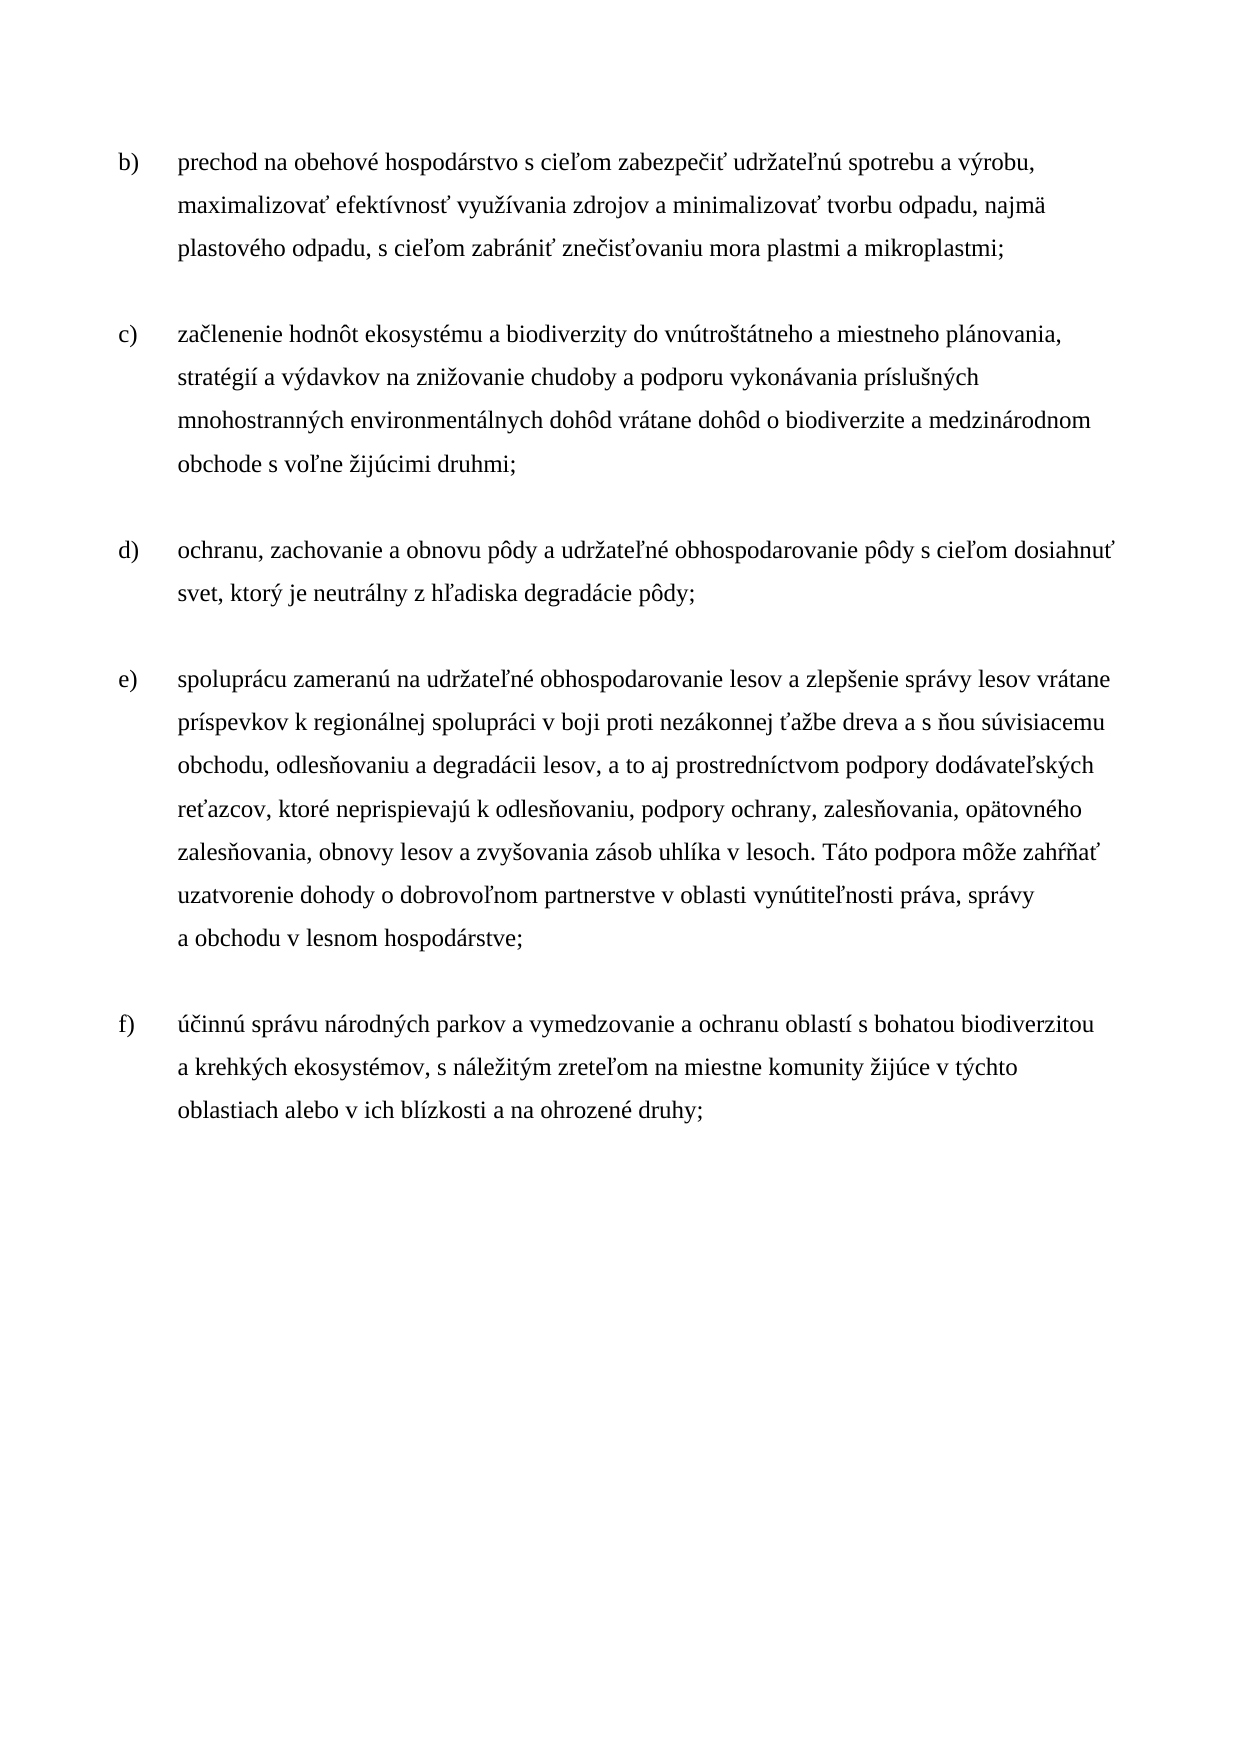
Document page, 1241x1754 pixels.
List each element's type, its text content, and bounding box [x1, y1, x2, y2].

text f) účinnú správu národných parkov a vymedzovanie a ochranu oblastí s bohatou biodiverzitou a krehkých ekosystémov, s náležitým zreteľom na miestne komunity žijúce v týchto oblastiach alebo v ich blízkosti a na ohrozené druhy; [118, 1009, 1122, 1124]
text b) prechod na obehové hospodárstvo s cieľom zabezpečiť udržateľnú spotrebu a výrobu, maximalizovať efektívnosť využívania zdrojov a minimalizovať tvorbu odpadu, najmä plastového odpadu, s cieľom zabrániť znečisťovaniu mora plastmi a mikroplastmi; [118, 147, 1122, 262]
text c) začlenenie hodnôt ekosystému a biodiverzity do vnútroštátneho a miestneho plánovania, stratégií a výdavkov na znižovanie chudoby a podporu vykonávania príslušných mnohostranných environmentálnych dohôd vrátane dohôd o biodiverzite a medzinárodnom obchode s voľne žijúcimi druhmi; [118, 319, 1122, 477]
text e) spoluprácu zameranú na udržateľné obhospodarovanie lesov a zlepšenie správy lesov vrátane príspevkov k regionálnej spolupráci v boji proti nezákonnej ťažbe dreva a s ňou súvisiacemu obchodu, odlesňovaniu a degradácii lesov, a to aj prostredníctvom podpory dodávateľských reťazcov, ktoré neprispievajú k odlesňovaniu, podpory ochrany, zalesňovania, opätovného zalesňovania, obnovy lesov a zvyšovania zásob uhlíka v lesoch. Táto podpora môže zahŕňať uzatvorenie dohody o dobrovoľnom partnerstve v oblasti vynútiteľnosti práva, správy a obchodu v lesnom hospodárstve; [118, 664, 1122, 952]
text d) ochranu, zachovanie a obnovu pôdy a udržateľné obhospodarovanie pôdy s cieľom dosiahnuť svet, ktorý je neutrálny z hľadiska degradácie pôdy; [118, 535, 1122, 607]
